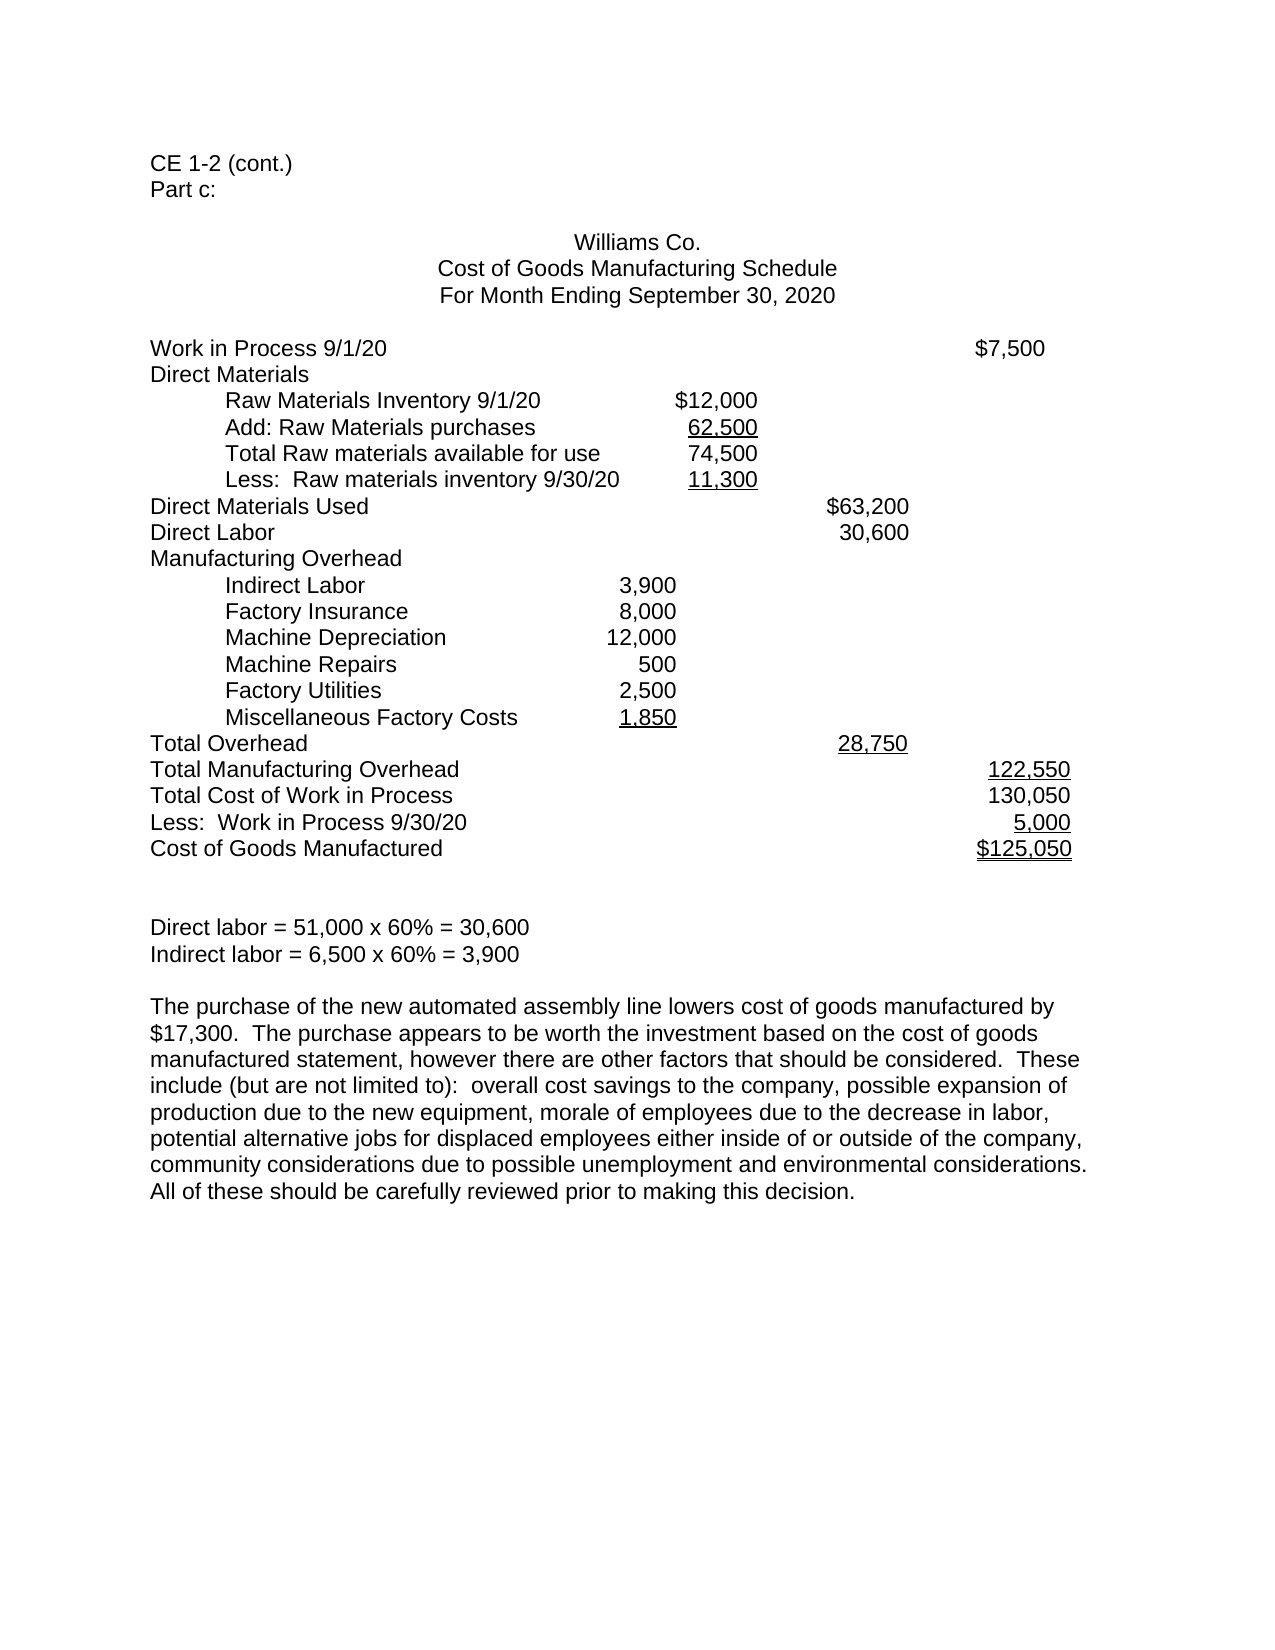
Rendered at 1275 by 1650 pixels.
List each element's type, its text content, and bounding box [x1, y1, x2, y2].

text Miscellaneous Factory Costs 1,850 [150, 703, 1125, 730]
text Total Manufacturing Overhead 122,550 [150, 756, 1125, 782]
text Part c: [150, 176, 1125, 203]
text Cost of Goods Manufactured $125,050 [150, 835, 1125, 862]
text Machine Repairs 500 [150, 651, 1125, 677]
text Add: Raw Materials purchases 62,500 [150, 413, 1125, 440]
text Less: Raw materials inventory 9/30/20 11,300 [150, 466, 1125, 493]
text For Month Ending September 30, 2020 [150, 282, 1125, 308]
text Indirect Labor 3,900 [150, 572, 1125, 598]
text CE 1-2 (cont.) [150, 150, 1125, 176]
text Machine Depreciation 12,000 [150, 624, 1125, 651]
text Direct Labor 30,600 [150, 519, 1125, 545]
text Total Overhead 28,750 [150, 730, 1125, 756]
text Direct labor = 51,000 x 60% = 30,600 [150, 914, 1125, 941]
text Factory Insurance 8,000 [150, 598, 1125, 624]
text Work in Process 9/1/20 $7,500 [150, 334, 1125, 361]
text Manufacturing Overhead [150, 545, 1125, 572]
text Direct Materials Used $63,200 [150, 493, 1125, 519]
text Direct Materials [150, 361, 1125, 387]
text The purchase of the new automated assembly line lowers cost of goods manufactured by $17,300. The purchase appears to be worth the investment based on the cost of goods manufactured statement, however there are other factors that should be considered. These include (but are not limited to): overall cost savings to the company, possible expansion of production due to the new equipment, morale of employees due to the decrease in labor, potential alternative jobs for displaced employees either inside of or outside of the company, community considerations due to possible unemployment and environmental considerations. All of these should be carefully reviewed prior to making this decision. [150, 993, 1125, 1204]
text Total Cost of Work in Process 130,050 [150, 782, 1125, 809]
text Indirect labor = 6,500 x 60% = 3,900 [150, 941, 1125, 967]
text Less: Work in Process 9/30/20 5,000 [150, 809, 1125, 835]
text Raw Materials Inventory 9/1/20 $12,000 [150, 387, 1125, 413]
text Total Raw materials available for use 74,500 [150, 440, 1125, 466]
text Cost of Goods Manufacturing Schedule [150, 255, 1125, 282]
text Williams Co. [150, 229, 1125, 255]
text Factory Utilities 2,500 [150, 677, 1125, 703]
